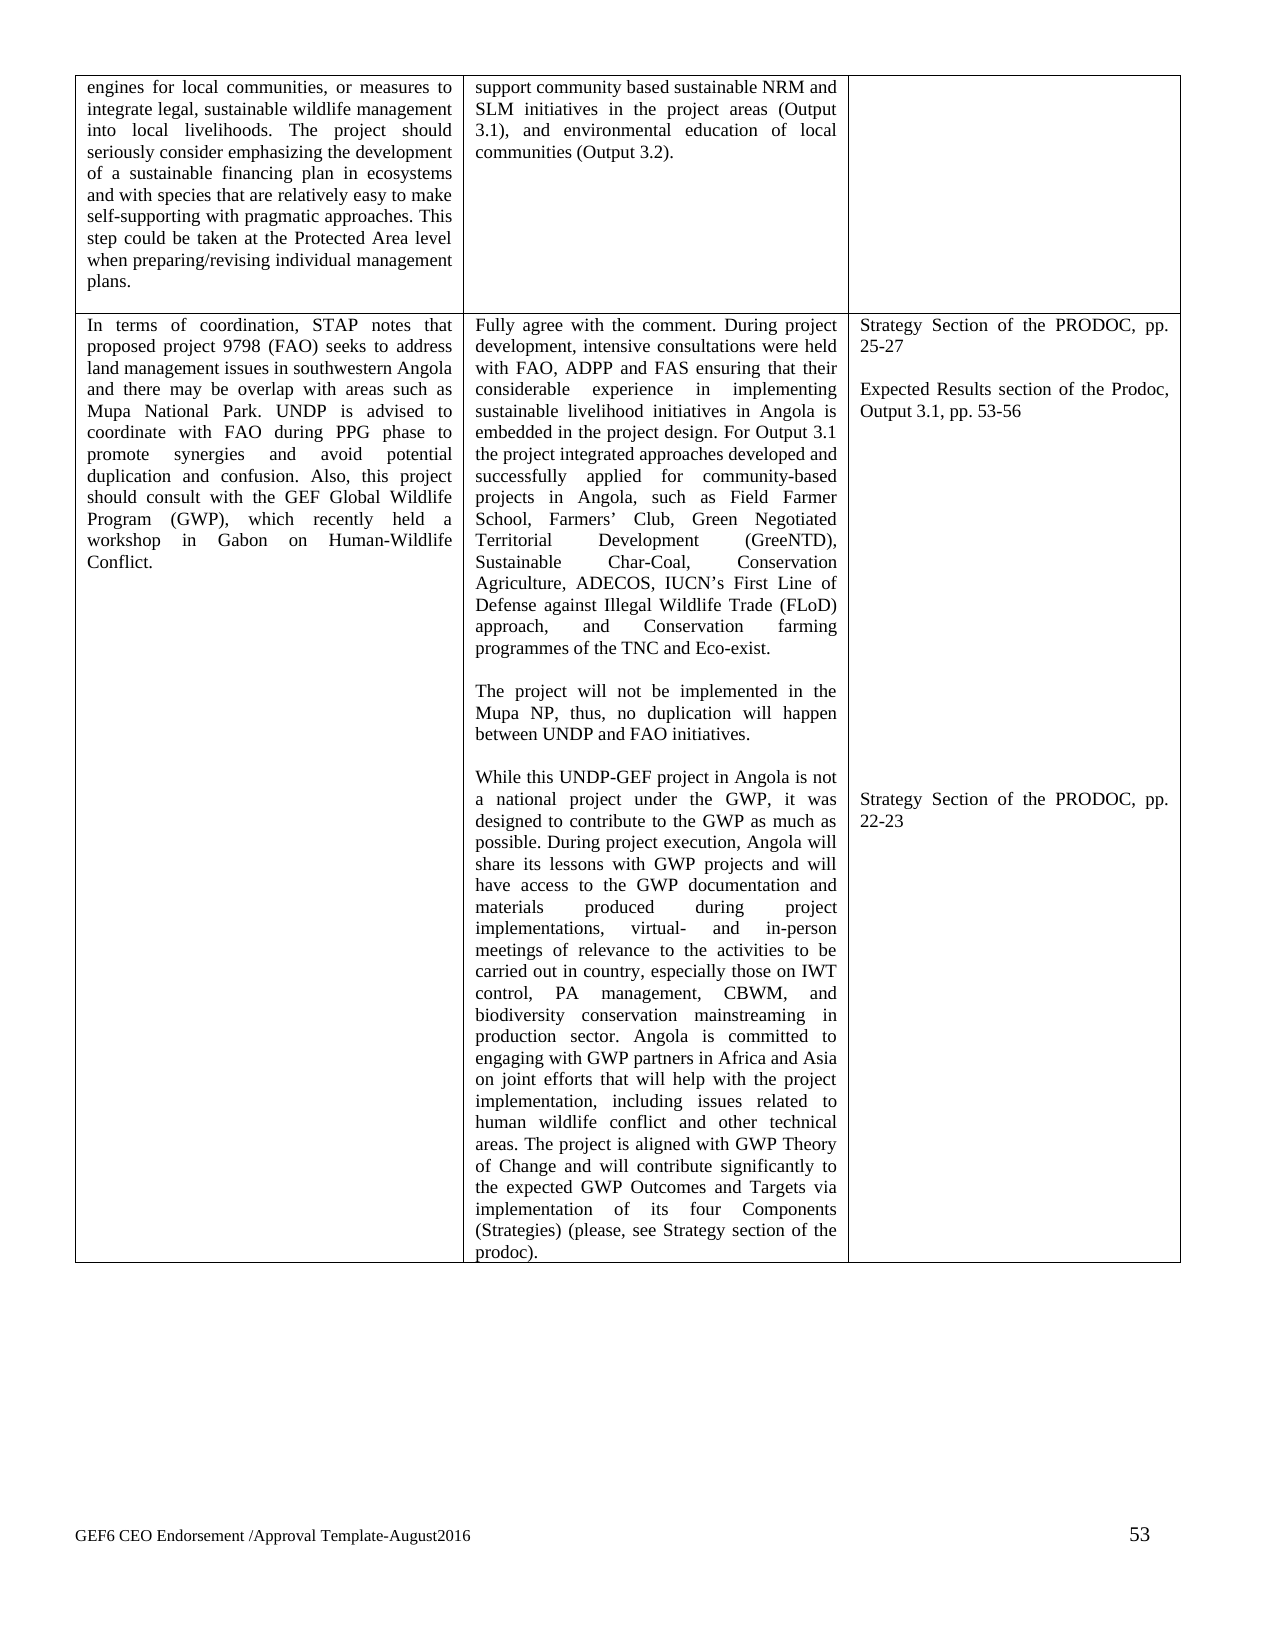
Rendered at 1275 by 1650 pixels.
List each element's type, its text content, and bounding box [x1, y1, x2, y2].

table_cell In terms of coordination, STAP notes that proposed project 9798 (FAO) seeks to address land management issues in southwestern Angola and there may be overlap with areas such as Mupa National Park. UNDP is advised to coordinate with FAO during PPG phase to promote synergies and avoid potential duplication and confusion. Also, this project should consult with the GEF Global Wildlife Program (GWP), which recently held a workshop in Gabon on Human-Wildlife Conflict. [76, 314, 463, 1262]
table_cell Fully agree with the comment. During project development, intensive consultations were held with FAO, ADPP and FAS ensuring that their considerable experience in implementing sustainable livelihood initiatives in Angola is embedded in the project design. For Output 3.1 the project integrated approaches developed and successfully applied for community-based projects in Angola, such as Field Farmer School, Farmers’ Club, Green Negotiated Territorial Development (GreeNTD), Sustainable Char-Coal, Conservation Agriculture, ADECOS, IUCN’s First Line of Defense against Illegal Wildlife Trade (FLoD) approach, and Conservation farming programmes of the TNC and Eco-exist. The project will not be implemented in the Mupa NP, thus, no duplication will happen between UNDP and FAO initiatives. While this UNDP-GEF project in Angola is not a national project under the GWP, it was designed to contribute to the GWP as much as possible. During project execution, Angola will share its lessons with GWP projects and will have access to the GWP documentation and materials produced during project implementations, virtual- and in-person meetings of relevance to the activities to be carried out in country, especially those on IWT control, PA management, CBWM, and biodiversity conservation mainstreaming in production sector. Angola is committed to engaging with GWP partners in Africa and Asia on joint efforts that will help with the project implementation, including issues related to human wildlife conflict and other technical areas. The project is aligned with GWP Theory of Change and will contribute significantly to the expected GWP Outcomes and Targets via implementation of its four Components (Strategies) (please, see Strategy section of the prodoc). [464, 314, 848, 1262]
table_cell Strategy Section of the PRODOC, pp. 25-27 Expected Results section of the Prodoc, Output 3.1, pp. 53-56 Strategy Section of the PRODOC, pp. 22-23 [849, 314, 1180, 1262]
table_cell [464, 76, 848, 312]
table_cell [76, 76, 463, 312]
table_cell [849, 76, 1180, 312]
